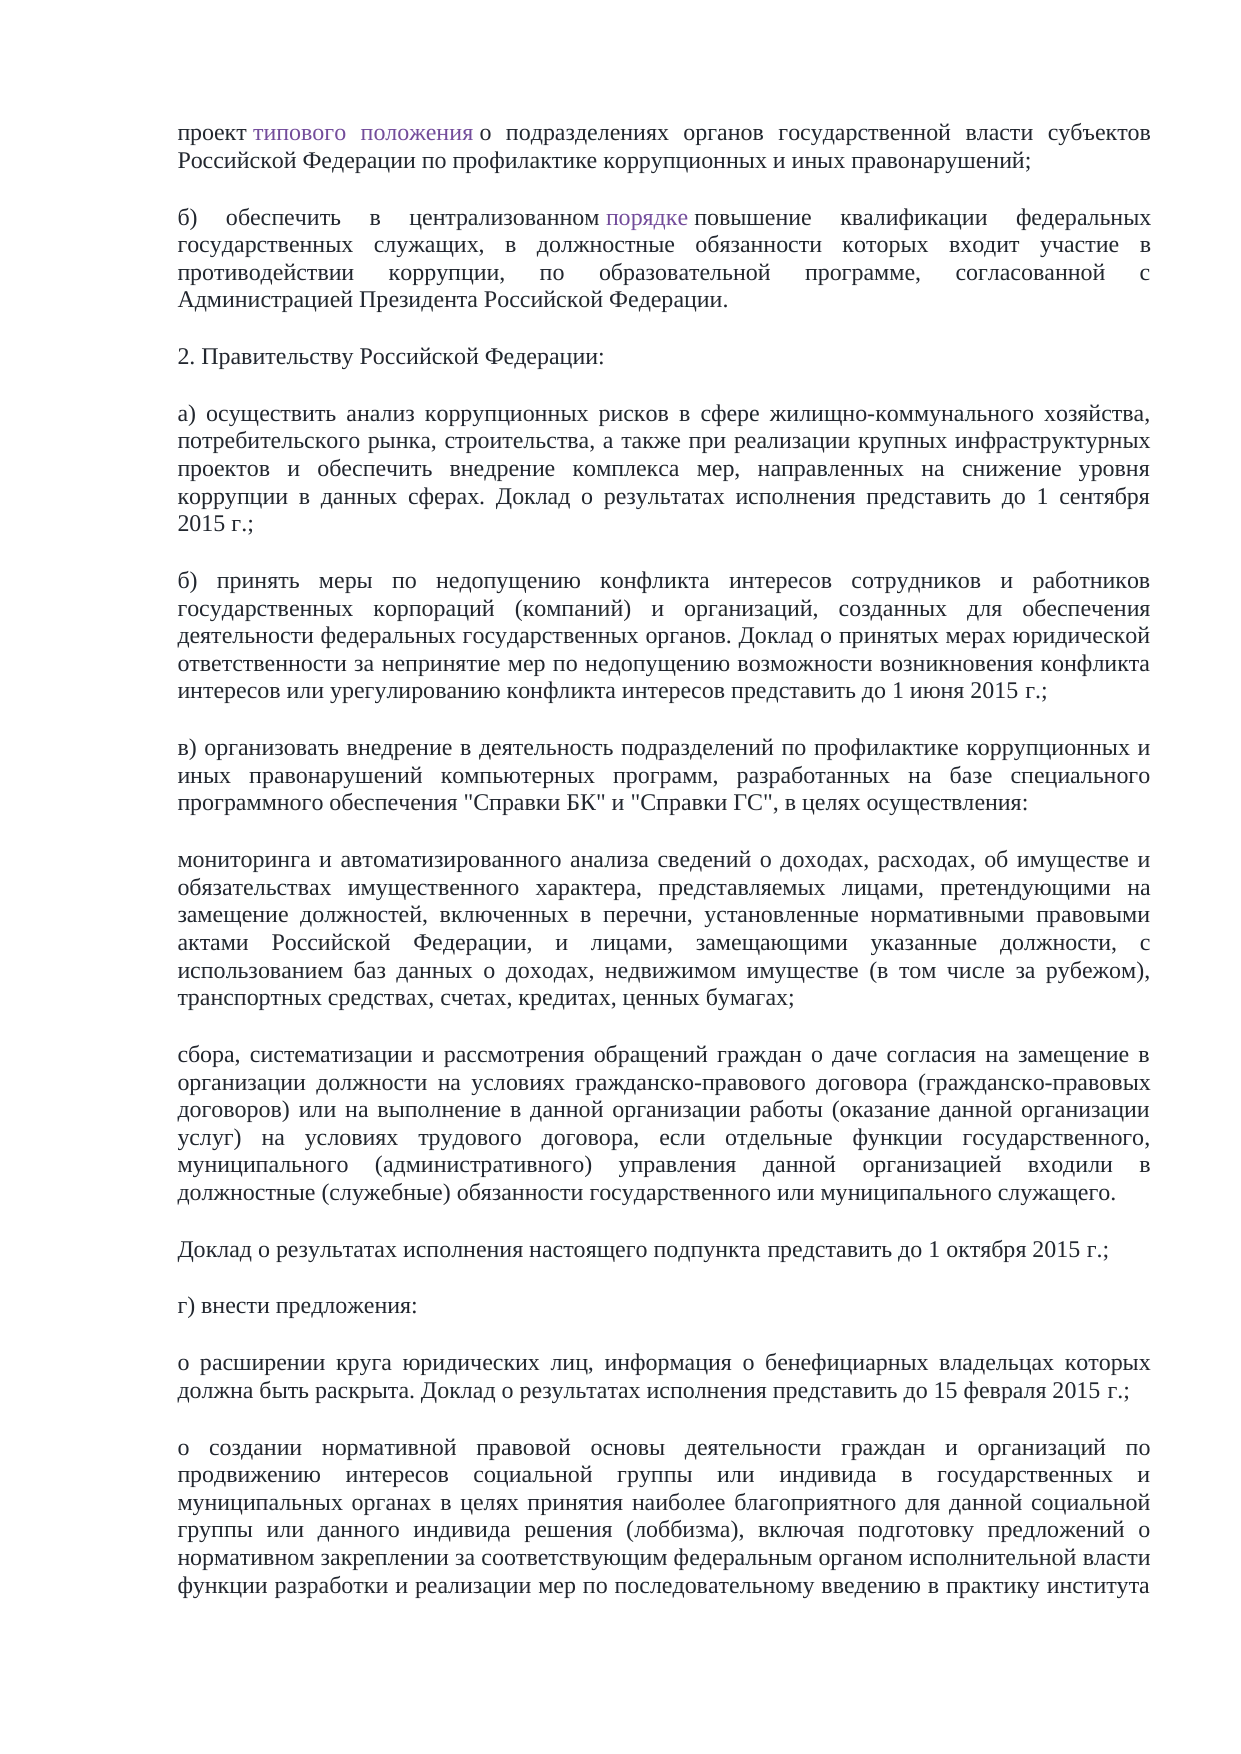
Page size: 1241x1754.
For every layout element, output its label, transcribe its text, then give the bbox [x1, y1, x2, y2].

text а) осуществить анализ коррупционных рисков в сфере жилищно-коммунального хозяйства, потребительского рынка, строительства, а также при реализации крупных инфраструктурных проектов и обеспечить внедрение комплекса мер, направленных на снижение уровня коррупции в данных сферах. Доклад о результатах исполнения представить до 1 сентября 2015 г.; [177, 399, 1152, 537]
text г) внести предложения: [177, 1292, 1152, 1319]
text Доклад о результатах исполнения настоящего подпункта представить до 1 октября 2015 г.; [177, 1235, 1152, 1262]
text в) организовать внедрение в деятельность подразделений по профилактике коррупционных и иных правонарушений компьютерных программ, разработанных на базе специального программного обеспечения "Справки БК" и "Справки ГС", в целях осуществления: [177, 733, 1152, 816]
text 2. Правительству Российской Федерации: [177, 342, 1152, 370]
text мониторинга и автоматизированного анализа сведений о доходах, расходах, об имуществе и обязательствах имущественного характера, представляемых лицами, претендующими на замещение должностей, включенных в перечни, установленные нормативными правовыми актами Российской Федерации, и лицами, замещающими указанные должности, с использованием баз данных о доходах, недвижимом имуществе (в том числе за рубежом), транспортных средствах, счетах, кредитах, ценных бумагах; [177, 845, 1152, 1011]
text проект типового положения о подразделениях органов государственной власти субъектов Российской Федерации по профилактике коррупционных и иных правонарушений; [177, 118, 1152, 173]
text сбора, систематизации и рассмотрения обращений граждан о даче согласия на замещение в организации должности на условиях гражданско-правового договора (гражданско-правовых договоров) или на выполнение в данной организации работы (оказание данной организации услуг) на условиях трудового договора, если отдельные функции государственного, муниципального (административного) управления данной организацией входили в должностные (служебные) обязанности государственного или муниципального служащего. [177, 1040, 1152, 1206]
text б) принять меры по недопущению конфликта интересов сотрудников и работников государственных корпораций (компаний) и организаций, созданных для обеспечения деятельности федеральных государственных органов. Доклад о принятых мерах юридической ответственности за непринятие мер по недопущению возможности возникновения конфликта интересов или урегулированию конфликта интересов представить до 1 июня 2015 г.; [177, 566, 1152, 704]
text б) обеспечить в централизованном порядке повышение квалификации федеральных государственных служащих, в должностные обязанности которых входит участие в противодействии коррупции, по образовательной программе, согласованной с Администрацией Президента Российской Федерации. [177, 202, 1152, 313]
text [177, 1433, 1152, 1598]
text о расширении круга юридических лиц, информация о бенефициарных владельцах которых должна быть раскрыта. Доклад о результатах исполнения представить до 15 февраля 2015 г.; [177, 1348, 1152, 1403]
